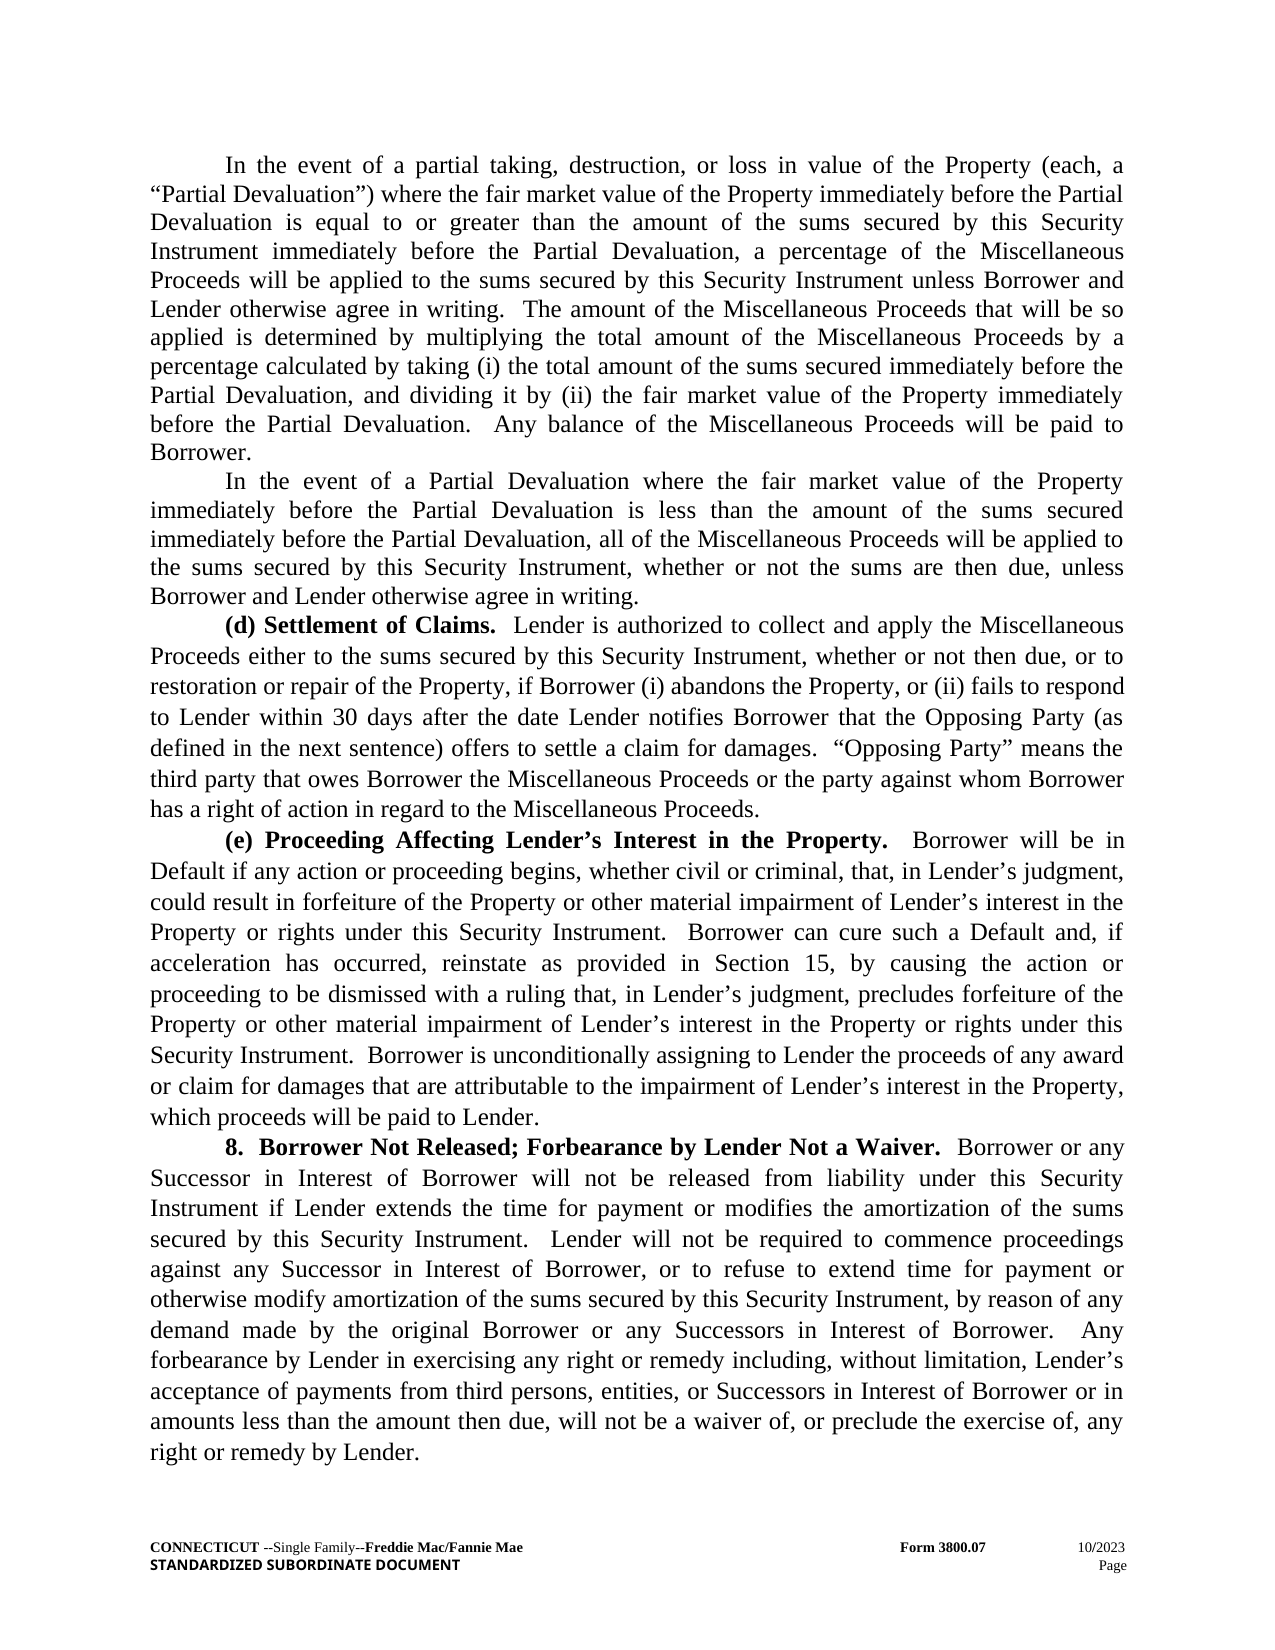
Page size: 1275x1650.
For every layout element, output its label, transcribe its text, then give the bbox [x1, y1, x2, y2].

text (d) Settlement of Claims. Lender is authorized to collect and apply the Miscellaneous Proceeds either to the sums secured by this Security Instrument, whether or not then due, or to restoration or repair of the Property, if Borrower (i) abandons the Property, or (ii) fails to respond to Lender within 30 days after the date Lender notifies Borrower that the Opposing Party (as defined in the next sentence) offers to settle a claim for damages. “Opposing Party” means the third party that owes Borrower the Miscellaneous Proceeds or the party against whom Borrower has a right of action in regard to the Miscellaneous Proceeds. [150, 610, 1125, 823]
text In the event of a Partial Devaluation where the fair market value of the Property immediately before the Partial Devaluation is less than the amount of the sums secured immediately before the Partial Devaluation, all of the Miscellaneous Proceeds will be applied to the sums secured by this Security Instrument, whether or not the sums are then due, unless Borrower and Lender otherwise agree in writing. [150, 466, 1125, 610]
text 8. Borrower Not Released; Forbearance by Lender Not a Waiver. Borrower or any Successor in Interest of Borrower will not be released from liability under this Security Instrument if Lender extends the time for payment or modifies the amortization of the sums secured by this Security Instrument. Lender will not be required to commence proceedings against any Successor in Interest of Borrower, or to refuse to extend time for payment or otherwise modify amortization of the sums secured by this Security Instrument, by reason of any demand made by the original Borrower or any Successors in Interest of Borrower. Any forbearance by Lender in exercising any right or remedy including, without limitation, Lender’s acceptance of payments from third persons, entities, or Successors in Interest of Borrower or in amounts less than the amount then due, will not be a waiver of, or preclude the exercise of, any right or remedy by Lender. [150, 1132, 1125, 1465]
text (e) Proceeding Affecting Lender’s Interest in the Property. Borrower will be in Default if any action or proceeding begins, whether civil or criminal, that, in Lender’s judgment, could result in forfeiture of the Property or other material impairment of Lender’s interest in the Property or rights under this Security Instrument. Borrower can cure such a Default and, if acceleration has occurred, reinstate as provided in Section 15, by causing the action or proceeding to be dismissed with a ruling that, in Lender’s judgment, precludes forfeiture of the Property or other material impairment of Lender’s interest in the Property or rights under this Security Instrument. Borrower is unconditionally assigning to Lender the proceeds of any award or claim for damages that are attributable to the impairment of Lender’s interest in the Property, which proceeds will be paid to Lender. [150, 825, 1125, 1130]
text In the event of a partial taking, destruction, or loss in value of the Property (each, a “Partial Devaluation”) where the fair market value of the Property immediately before the Partial Devaluation is equal to or greater than the amount of the sums secured by this Security Instrument immediately before the Partial Devaluation, a percentage of the Miscellaneous Proceeds will be applied to the sums secured by this Security Instrument unless Borrower and Lender otherwise agree in writing. The amount of the Miscellaneous Proceeds that will be so applied is determined by multiplying the total amount of the Miscellaneous Proceeds by a percentage calculated by taking (i) the total amount of the sums secured immediately before the Partial Devaluation, and dividing it by (ii) the fair market value of the Property immediately before the Partial Devaluation. Any balance of the Miscellaneous Proceeds will be paid to Borrower. [150, 150, 1125, 466]
